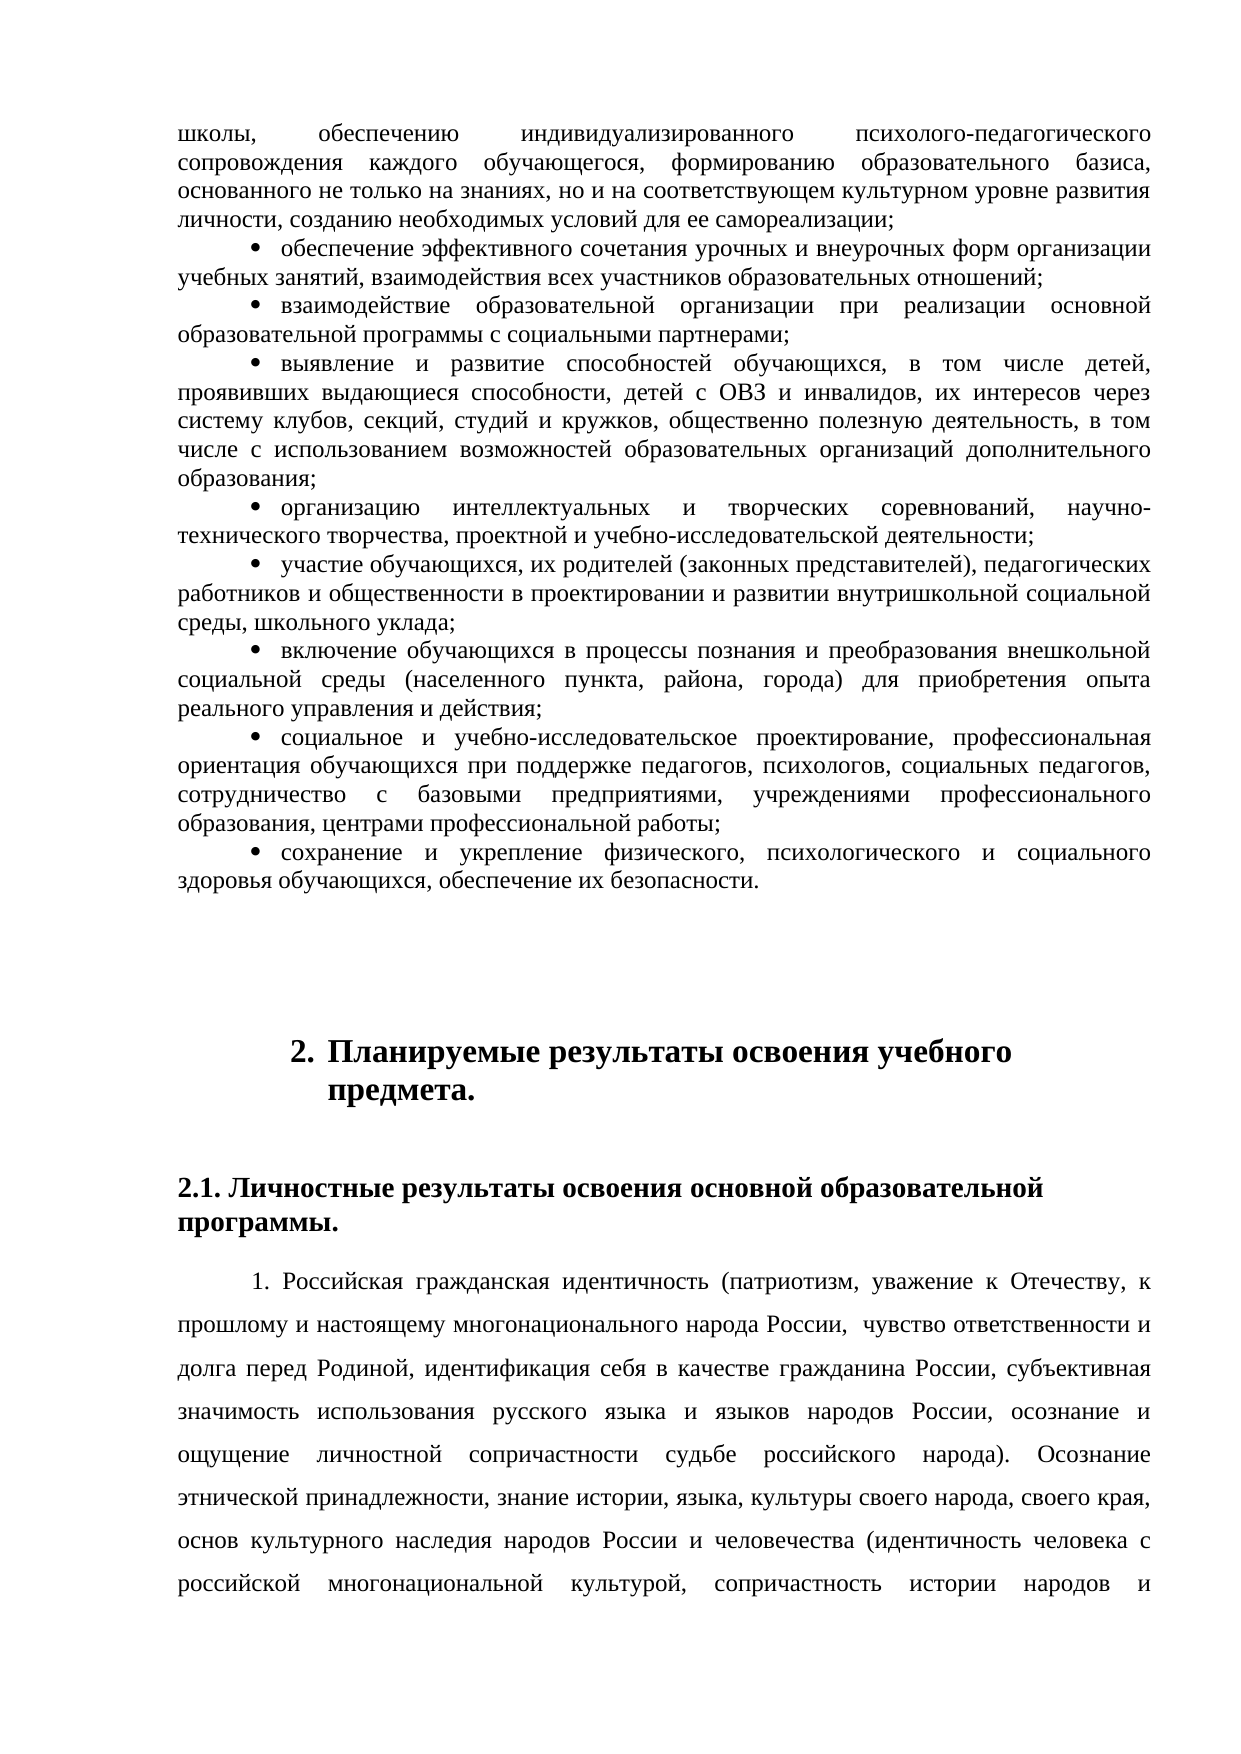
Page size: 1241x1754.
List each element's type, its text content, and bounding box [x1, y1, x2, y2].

list сохранение и укрепление физического, психологического и социального здоровья обучающихся, обеспечение их безопасности. [177, 837, 1152, 894]
list участие обучающихся, их родителей (законных представителей), педагогических работников и общественности в проектировании и развитии внутришкольной социальной среды, школьного уклада; [177, 549, 1152, 636]
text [177, 1266, 1152, 1597]
list организацию интеллектуальных и творческих соревнований, научно-технического творчества, проектной и учебно-исследовательской деятельности; [177, 492, 1152, 549]
list включение обучающихся в процессы познания и преобразования внешкольной социальной среды (населенного пункта, района, города) для приобретения опыта реального управления и действия; [177, 636, 1152, 722]
subtitle 2.1. Личностные результаты освоения основной образовательной программы. [177, 1170, 1152, 1237]
list обеспечение эффективного сочетания урочных и внеурочных форм организации учебных занятий, взаимодействия всех участников образовательных отношений; [177, 233, 1152, 291]
list Планируемые результаты освоения учебного предмета. [290, 1031, 1152, 1107]
list социальное и учебно-исследовательское проектирование, профессиональная ориентация обучающихся при поддержке педагогов, психологов, социальных педагогов, сотрудничество с базовыми предприятиями, учреждениями профессионального образования, центрами профессиональной работы; [177, 722, 1152, 837]
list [177, 118, 1152, 233]
list выявление и развитие способностей обучающихся, в том числе детей, проявивших выдающиеся способности, детей с ОВЗ и инвалидов, их интересов через систему клубов, секций, студий и кружков, общественно полезную деятельность, в том числе с использованием возможностей образовательных организаций дополнительного образования; [177, 348, 1152, 492]
list взаимодействие образовательной организации при реализации основной образовательной программы с социальными партнерами; [177, 291, 1152, 348]
